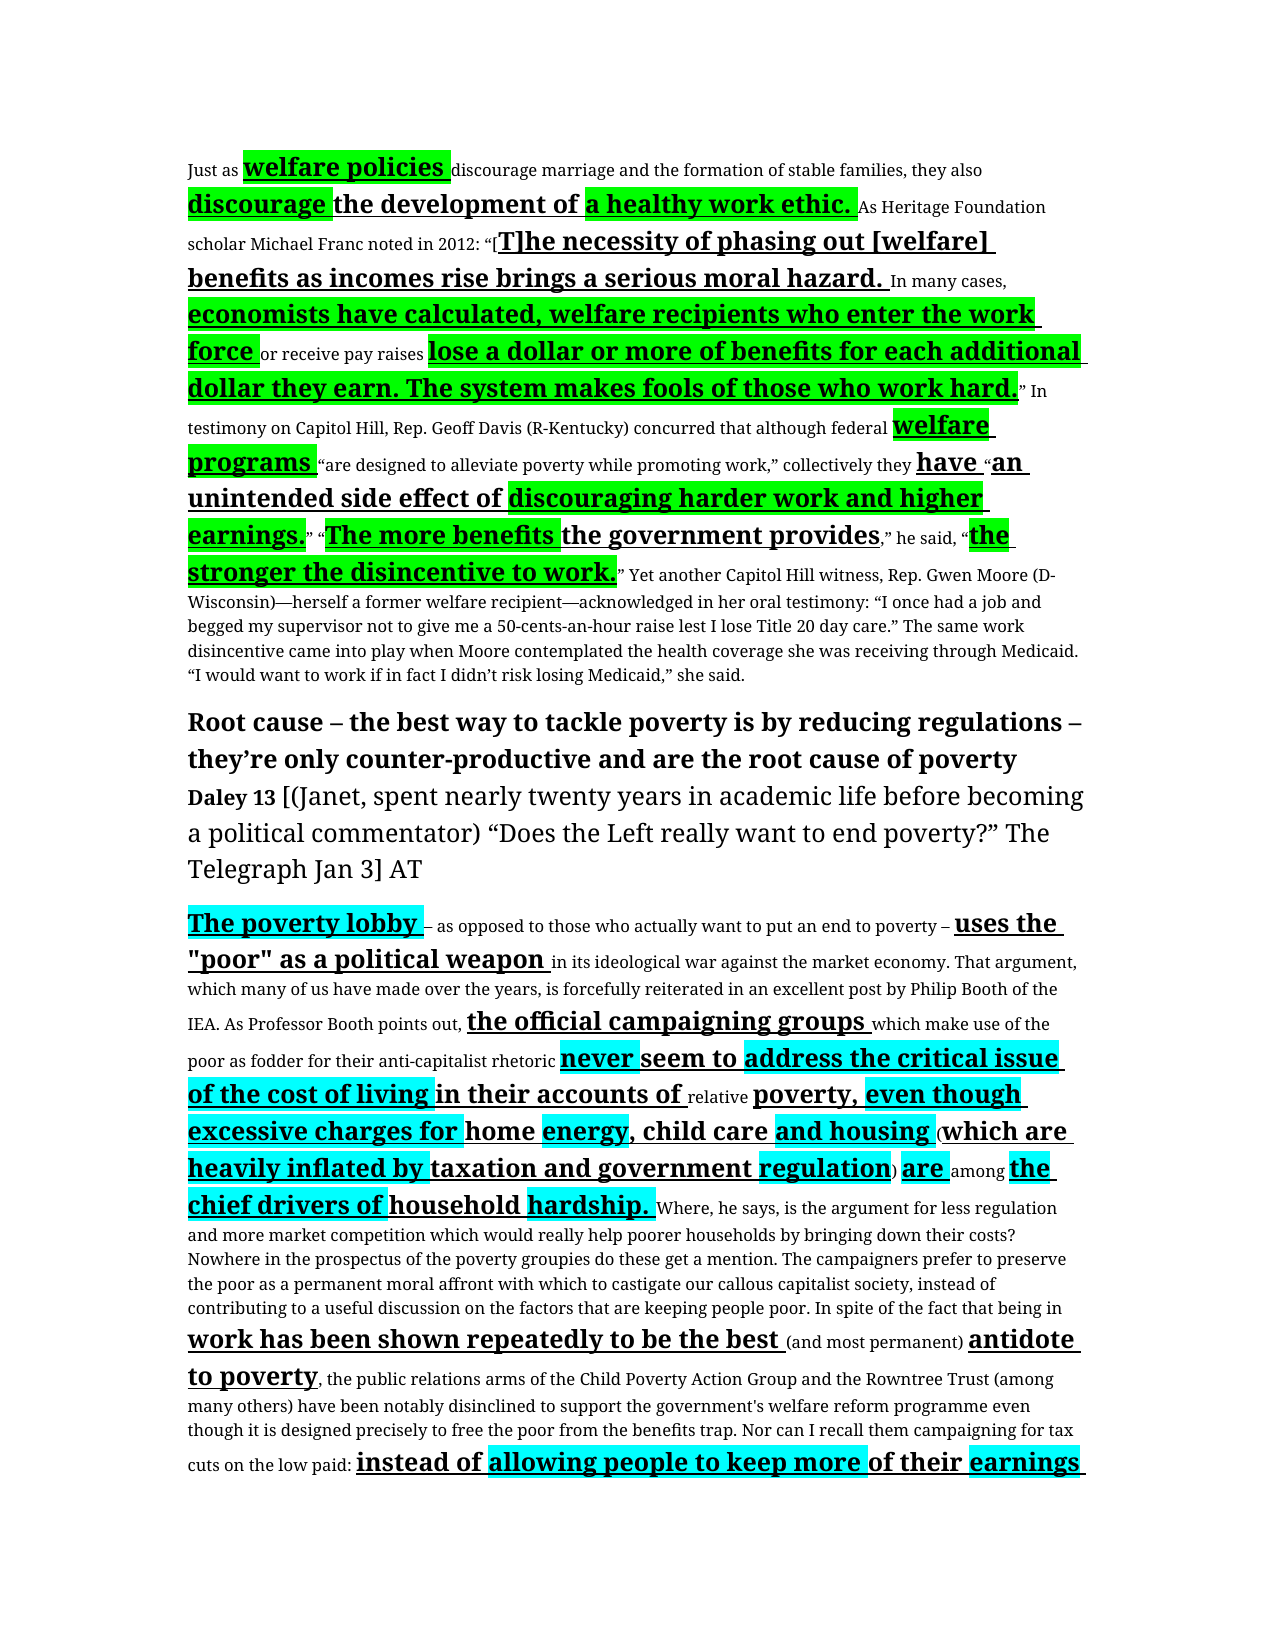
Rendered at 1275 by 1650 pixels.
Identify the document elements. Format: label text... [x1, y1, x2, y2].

text Just as welfare policies discourage marriage and the formation of stable families, they also discourage the development of a healthy work ethic. As Heritage Foundation scholar Michael Franc noted in 2012: “[T]he necessity of phasing out [welfare] benefits as incomes rise brings a serious moral hazard. In many cases, economists have calculated, welfare recipients who enter the work force or receive pay raises lose a dollar or more of benefits for each additional dollar they earn. The system makes fools of those who work hard.” In testimony on Capitol Hill, Rep. Geoff Davis (R-Kentucky) concurred that although federal welfare programs “are designed to alleviate poverty while promoting work,” collectively they have “an unintended side effect of discouraging harder work and higher earnings.” “The more benefits the government provides,” he said, “the stronger the disincentive to work.” Yet another Capitol Hill witness, Rep. Gwen Moore (D-Wisconsin)—herself a former welfare recipient—acknowledged in her oral testimony: “I once had a job and begged my supervisor not to give me a 50-cents-an-hour raise lest I lose Title 20 day care.” The same work disincentive came into play when Moore contemplated the health coverage she was receiving through Medicaid. “I would want to work if in fact I didn’t risk losing Medicaid,” she said. [187, 150, 1087, 686]
text Daley 13 [(Janet, spent nearly twenty years in academic life before becoming a political commentator) “Does the Left really want to end poverty?” The Telegraph Jan 3] AT [187, 778, 1087, 886]
subtitle Root cause – the best way to tackle poverty is by reducing regulations – they’re only counter-productive and are the root cause of poverty [187, 705, 1087, 776]
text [187, 905, 1087, 1478]
